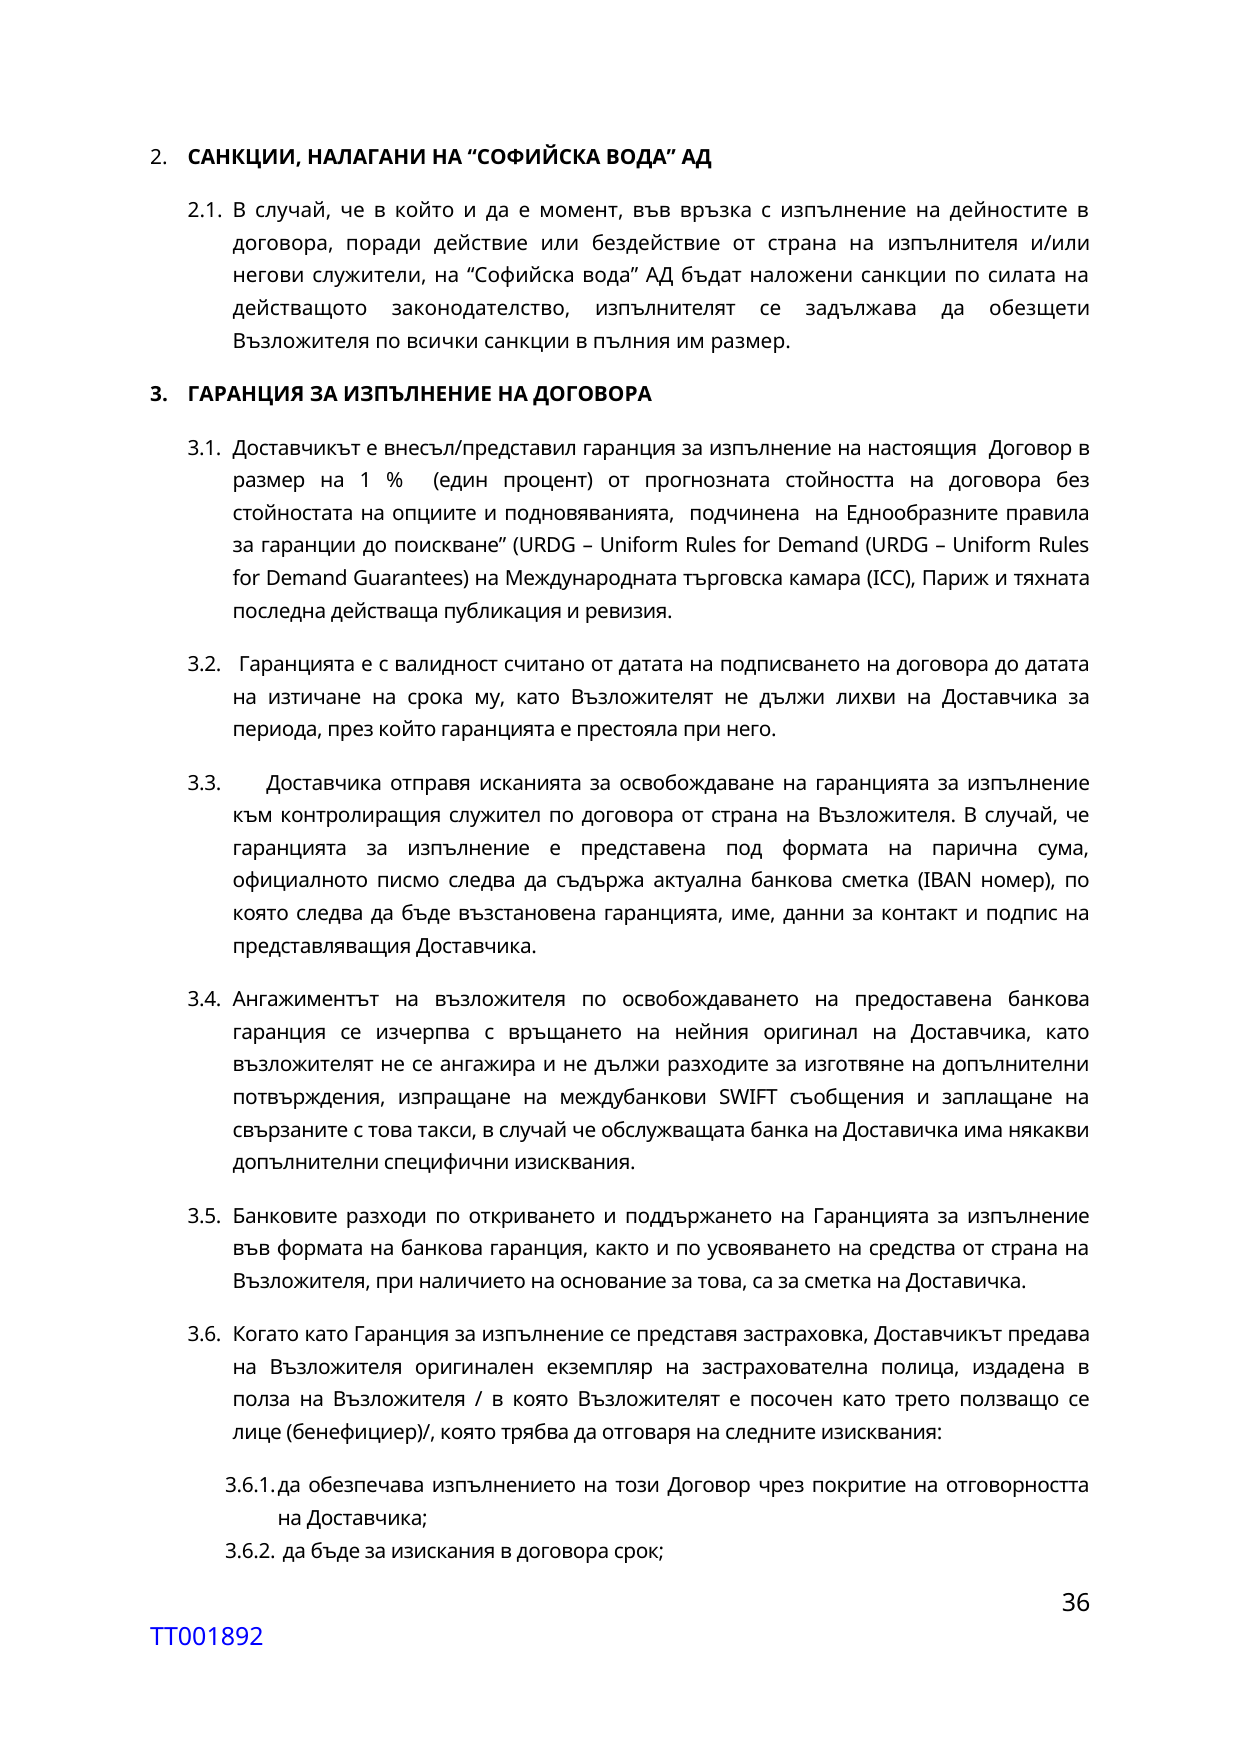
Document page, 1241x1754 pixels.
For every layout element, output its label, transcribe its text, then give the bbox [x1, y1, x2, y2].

list Ангажиментът на възложителя по освобождаването на предоставена банкова гаранция се изчерпва с връщането на нейния оригинал на Доставчика, като възложителят не се ангажира и не дължи разходите за изготвяне на допълнителни потвърждения, изпращане на междубанкови SWIFT съобщения и заплащане на свързаните с това такси, в случай че обслужващата банка на Доставичка има някакви допълнителни специфични изисквания. [187, 984, 1090, 1176]
list Доставчикът е внесъл/представил гаранция за изпълнение на настоящия Договор в размер на 1 % (един процент) от прогнозната стойността на договора без стойностата на опциите и подновяванията, подчинена на Еднообразните правила за гаранции до поискване” (URDG – Uniform Rules for Demand (URDG – Uniform Rules for Demand Guarantees) на Международната търговска камара (ICC), Париж и тяхната последна действаща публикация и ревизия. [187, 433, 1090, 624]
list Гаранцията е с валидност считано от датата на подписването на договора до датата на изтичане на срока му, като Възложителят не дължи лихви на Доставчика за периода, през който гаранцията е престояла при него. [187, 649, 1090, 743]
list да бъде за изискания в договора срок; [225, 1536, 1090, 1564]
list да обезпечава изпълнението на този Договор чрез покритие на отговорността на Доставчика; [225, 1471, 1090, 1532]
list Банковите разходи по откриването и поддържането на Гаранцията за изпълнение във формата на банкова гаранция, както и по усвояването на средства от страна на Възложителя, при наличието на основание за това, са за сметка на Доставичка. [187, 1201, 1090, 1294]
list Доставчика отправя исканията за освобождаване на гаранцията за изпълнение към контролиращия служител по договора от страна на Възложителя. В случай, че гаранцията за изпълнение е представена под формата на парична сума, официалното писмо следва да съдържа актуална банкова сметка (IBAN номер), по която следва да бъде възстановена гаранцията, име, данни за контакт и подпис на представляващия Доставчика. [187, 768, 1090, 959]
list В случай, че в който и да е момент, във връзка с изпълнение на дейностите в договора, поради действие или бездействие от страна на изпълнителя и/или негови служители, на “Софийска вода” АД бъдат наложени санкции по силата на действащото законодателство, изпълнителят се задължава да обезщети Възложителя по всички санкции в пълния им размер. [187, 195, 1090, 354]
list ГАРАНЦИЯ ЗА ИЗПЪЛНЕНИЕ НА ДОГОВОРА [150, 379, 1090, 408]
list Когато като Гаранция за изпълнение се представя застраховка, Доставчикът предава на Възложителя оригинален екземпляр на застрахователна полица, издадена в полза на Възложителя / в която Възложителят е посочен като трето ползващо се лице (бенефициер)/, която трябва да отговаря на следните изисквания: [187, 1319, 1090, 1446]
list САНКЦИИ, НАЛАГАНИ НА “СОФИЙСКА ВОДА” АД [150, 142, 1090, 170]
